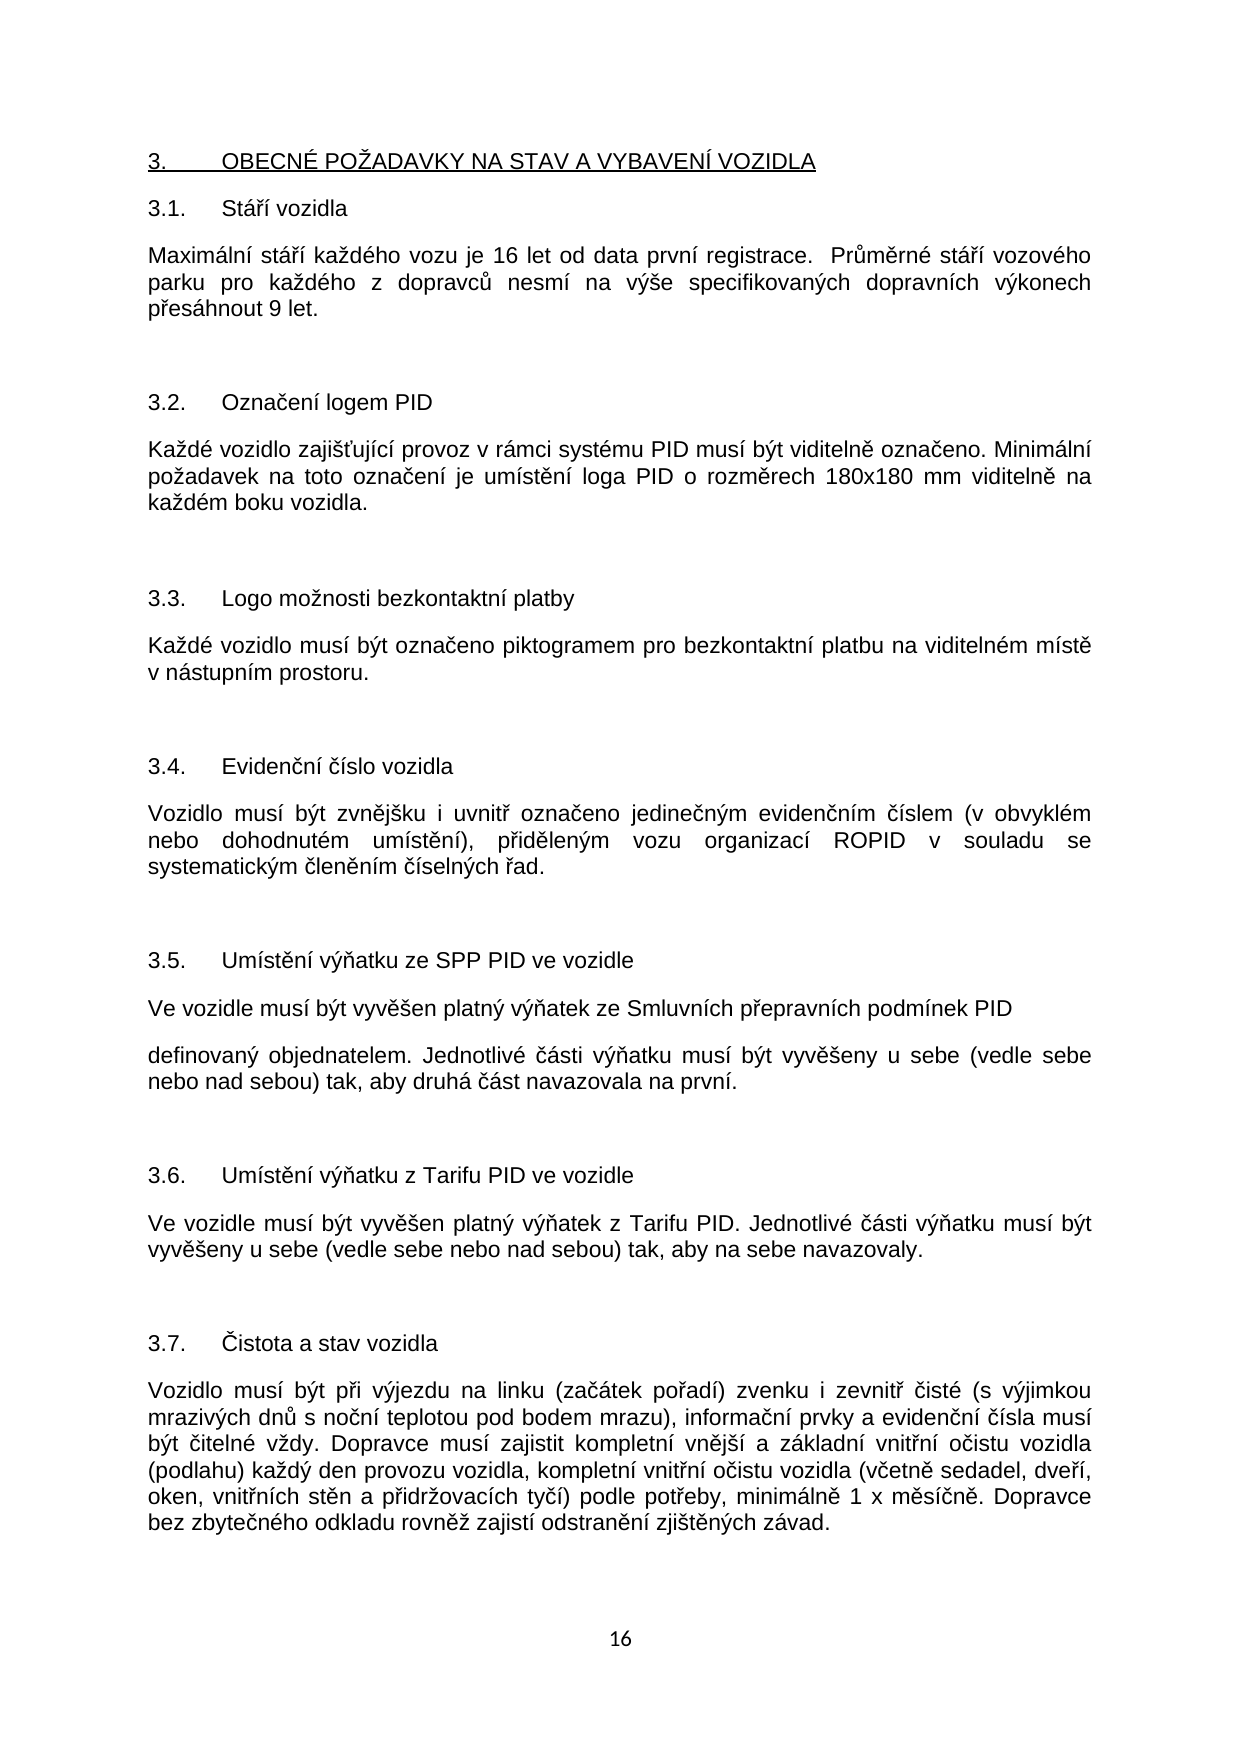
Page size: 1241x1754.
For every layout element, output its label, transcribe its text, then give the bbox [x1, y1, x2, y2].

text Vozidlo musí být při výjezdu na linku (začátek pořadí) zvenku i zevnitř čisté (s výjimkou mrazivých dnů s noční teplotou pod bodem mrazu), informační prvky a evidenční čísla musí být čitelné vždy. Dopravce musí zajistit kompletní vnější a základní vnitřní očistu vozidla (podlahu) každý den provozu vozidla, kompletní vnitřní očistu vozidla (včetně sedadel, dveří, oken, vnitřních stěn a přidržovacích tyčí) podle potřeby, minimálně 1 x měsíčně. Dopravce bez zbytečného odkladu rovněž zajistí odstranění zjištěných závad. [148, 1377, 1092, 1536]
text Ve vozidle musí být vyvěšen platný výňatek z Tarifu PID. Jednotlivé části výňatku musí být vyvěšeny u sebe (vedle sebe nebo nad sebou) tak, aby na sebe navazovaly. [148, 1209, 1092, 1262]
text Každé vozidlo zajišťující provoz v rámci systému PID musí být viditelně označeno. Minimální požadavek na toto označení je umístění loga PID o rozměrech 180x180 mm viditelně na každém boku vozidla. [148, 436, 1092, 515]
text 3.5. Umístění výňatku ze SPP PID ve vozidle [148, 947, 1092, 974]
text Ve vozidle musí být vyvěšen platný výňatek ze Smluvních přepravních podmínek PID [148, 994, 1092, 1021]
text Maximální stáří každého vozu je 16 let od data první registrace. Průměrné stáří vozového parku pro každého z dopravců nesmí na výše specifikovaných dopravních výkonech přesáhnout 9 let. [148, 242, 1092, 321]
text 3.1. Stáří vozidla [148, 195, 1092, 221]
text definovaný objednatelem. Jednotlivé části výňatku musí být vyvěšeny u sebe (vedle sebe nebo nad sebou) tak, aby druhá část navazovala na první. [148, 1042, 1092, 1094]
text 3.6. Umístění výňatku z Tarifu PID ve vozidle [148, 1162, 1092, 1189]
text Každé vozidlo musí být označeno piktogramem pro bezkontaktní platbu na viditelném místě v nástupním prostoru. [148, 632, 1092, 685]
text 3.4. Evidenční číslo vozidla [148, 753, 1092, 779]
text 3.2. Označení logem PID [148, 389, 1092, 416]
text 3. OBECNÉ POŽADAVKY NA STAV A VYBAVENÍ VOZIDLA [148, 148, 1092, 174]
text 3.3. Logo možnosti bezkontaktní platby [148, 585, 1092, 611]
text Vozidlo musí být zvnějšku i uvnitř označeno jedinečným evidenčním číslem (v obvyklém nebo dohodnutém umístění), přiděleným vozu organizací ROPID v souladu se systematickým členěním číselných řad. [148, 800, 1092, 879]
text 3.7. Čistota a stav vozidla [148, 1330, 1092, 1357]
